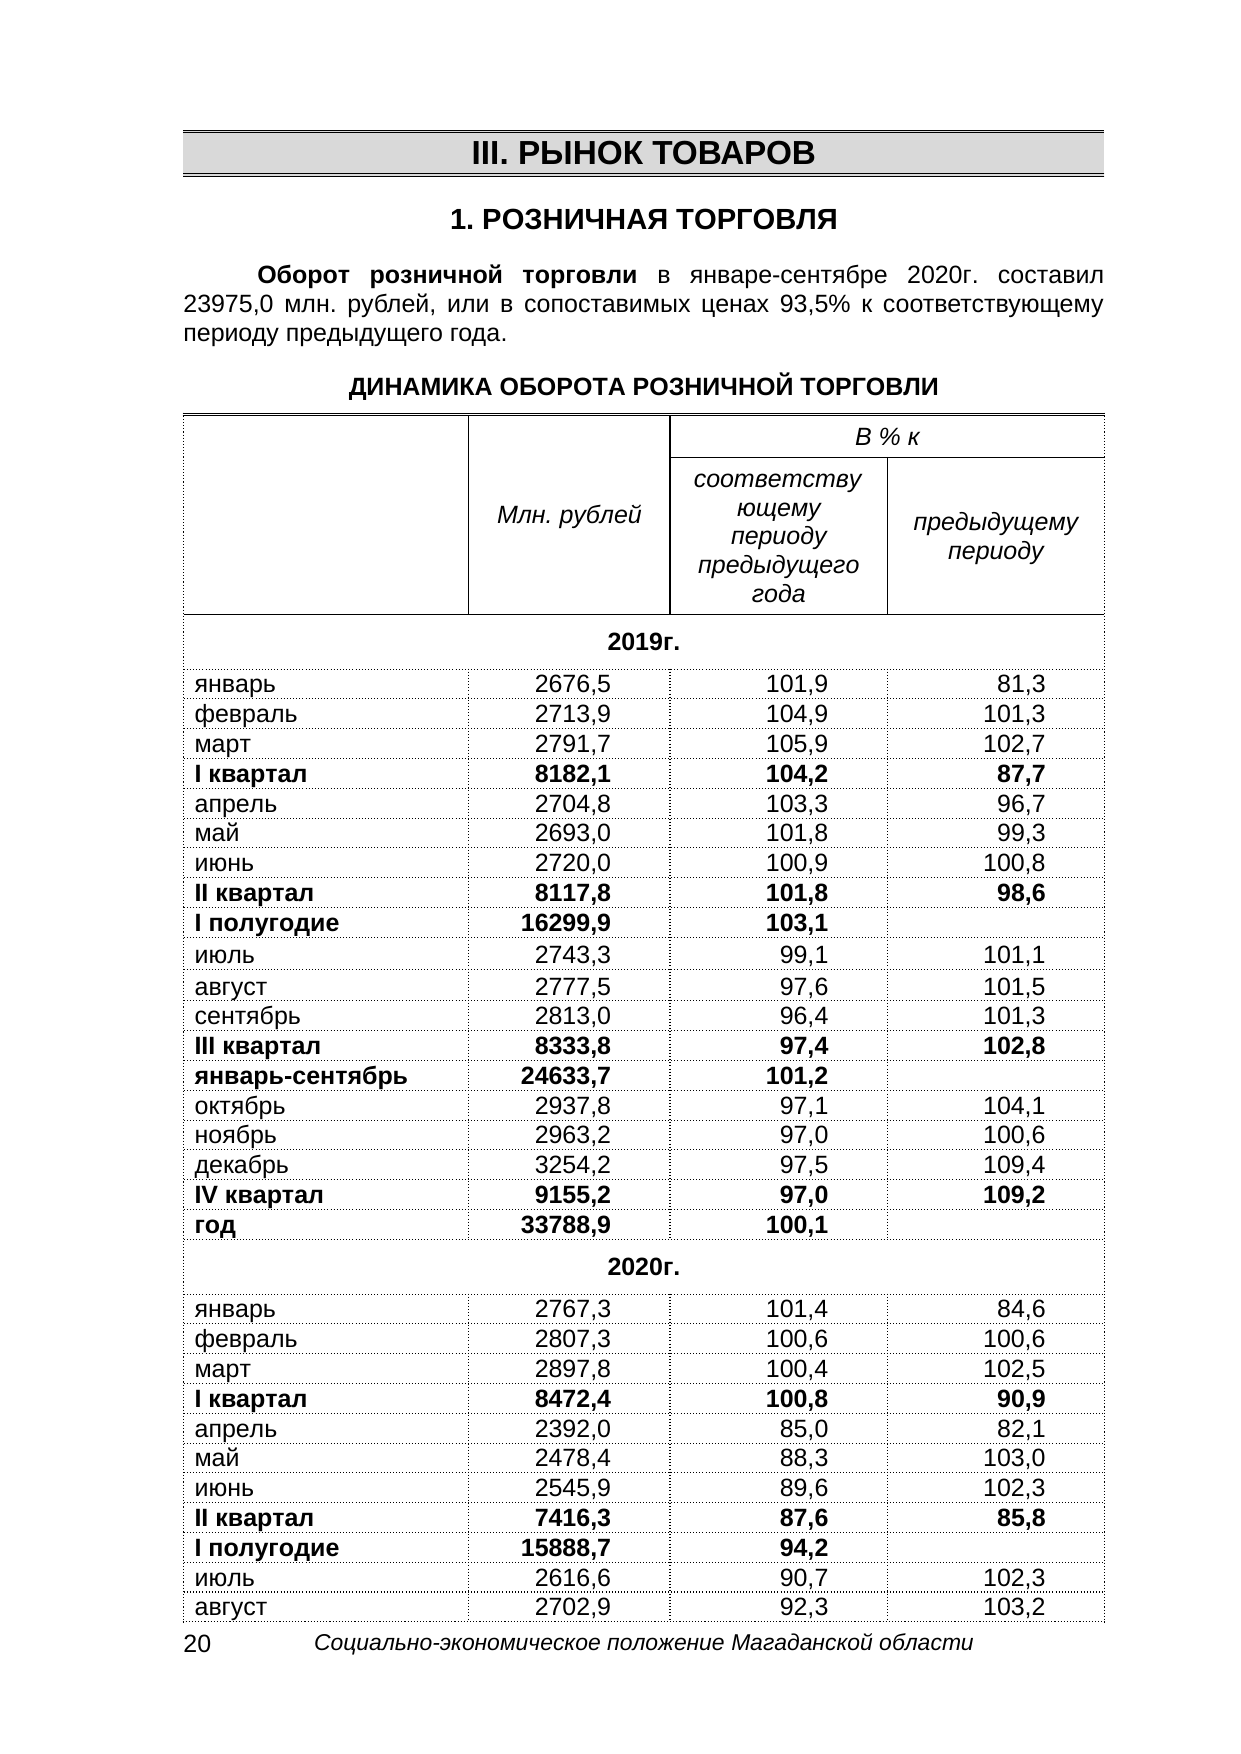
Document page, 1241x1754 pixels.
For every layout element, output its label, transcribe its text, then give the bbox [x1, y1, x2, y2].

table_cell июль [183, 1562, 468, 1591]
table_cell 2813,0 [469, 1000, 670, 1030]
table_cell 100,6 [887, 1120, 1104, 1149]
table_cell 102,7 [887, 728, 1104, 758]
table_header [183, 416, 468, 614]
table_cell июль [183, 937, 468, 968]
table_cell III квартал [183, 1030, 468, 1060]
table_cell 2937,8 [469, 1090, 670, 1119]
table_cell февраль [183, 698, 468, 728]
table_cell 101,1 [887, 937, 1104, 968]
table_cell 84,6 [887, 1294, 1104, 1323]
table_cell 85,8 [887, 1502, 1104, 1532]
text Оборот розничной торговли в январе-сентябре 2020г. составил 23975,0 млн. рублей, или в сопоставимых ценах 93,5% к соответствующему периоду предыдущего года. [183, 260, 1104, 346]
table_cell 109,4 [887, 1149, 1104, 1179]
table_cell 2019г. [183, 615, 1104, 668]
table_cell 104,9 [670, 698, 887, 728]
table_cell 33788,9 [469, 1209, 670, 1239]
table_cell 2777,5 [469, 969, 670, 1000]
table_cell 101,3 [887, 698, 1104, 728]
table_cell 100,6 [887, 1323, 1104, 1353]
table_cell 2693,0 [469, 818, 670, 847]
table_cell 96,4 [670, 1000, 887, 1030]
table_cell I квартал [183, 1383, 468, 1413]
table_cell 87,6 [670, 1502, 887, 1532]
table_cell май [183, 1443, 468, 1472]
table_cell 103,3 [670, 788, 887, 817]
table_cell 98,6 [887, 877, 1104, 907]
table_cell 2545,9 [469, 1472, 670, 1502]
table_cell II квартал [183, 877, 468, 907]
table_cell 99,1 [670, 937, 887, 968]
table_cell июнь [183, 847, 468, 877]
table_cell декабрь [183, 1149, 468, 1179]
table_cell 97,4 [670, 1030, 887, 1060]
table_cell IV квартал [183, 1179, 468, 1209]
table_cell март [183, 728, 468, 758]
table_cell 8117,8 [469, 877, 670, 907]
table_cell 103,2 [887, 1591, 1104, 1621]
subtitle 1. РОЗНИЧНАЯ ТОРГОВЛЯ [183, 202, 1104, 235]
table_cell 100,4 [670, 1353, 887, 1383]
table_cell I полугодие [183, 907, 468, 937]
table_cell [887, 1209, 1104, 1239]
table_cell 99,3 [887, 818, 1104, 847]
table_cell 103,1 [670, 907, 887, 937]
table_cell апрель [183, 1413, 468, 1442]
table_cell июнь [183, 1472, 468, 1502]
table_cell 2676,5 [469, 669, 670, 698]
table_cell 101,5 [887, 969, 1104, 1000]
table_cell 2720,0 [469, 847, 670, 877]
table_cell 100,9 [670, 847, 887, 877]
table_cell I квартал [183, 758, 468, 788]
table_cell март [183, 1353, 468, 1383]
table_cell 102,8 [887, 1030, 1104, 1060]
table_cell 101,8 [670, 877, 887, 907]
table_cell [887, 1060, 1104, 1090]
table_cell 101,3 [887, 1000, 1104, 1030]
table_cell 8333,8 [469, 1030, 670, 1060]
table_cell 16299,9 [469, 907, 670, 937]
table_cell 96,7 [887, 788, 1104, 817]
table_cell 2020г. [183, 1239, 1104, 1293]
table_cell 104,1 [887, 1090, 1104, 1119]
table_cell 90,7 [670, 1562, 887, 1591]
table_cell 2767,3 [469, 1294, 670, 1323]
table_cell 97,6 [670, 969, 887, 1000]
table_cell май [183, 818, 468, 847]
table_header Млн. рублей [469, 416, 669, 614]
table_cell август [183, 1591, 468, 1621]
table_cell 90,9 [887, 1383, 1104, 1413]
table_cell 2704,8 [469, 788, 670, 817]
table_cell 9155,2 [469, 1179, 670, 1209]
table_cell 2807,3 [469, 1323, 670, 1353]
table_cell год [183, 1209, 468, 1239]
table_cell ноябрь [183, 1120, 468, 1149]
table_cell 105,9 [670, 728, 887, 758]
table_cell 2897,8 [469, 1353, 670, 1383]
table_cell 102,5 [887, 1353, 1104, 1383]
table_cell 101,8 [670, 818, 887, 847]
table_cell 2702,9 [469, 1591, 670, 1621]
table_cell 15888,7 [469, 1532, 670, 1562]
table_cell предыдущему периоду [888, 458, 1104, 614]
table_cell 24633,7 [469, 1060, 670, 1090]
table_cell 85,0 [670, 1413, 887, 1442]
table_cell 94,2 [670, 1532, 887, 1562]
table_cell 88,3 [670, 1443, 887, 1472]
table_cell апрель [183, 788, 468, 817]
table_cell 81,3 [887, 669, 1104, 698]
table_cell 102,3 [887, 1472, 1104, 1502]
table_cell 100,8 [887, 847, 1104, 877]
table_cell 101,9 [670, 669, 887, 698]
table_cell 2392,0 [469, 1413, 670, 1442]
table_cell 89,6 [670, 1472, 887, 1502]
table_cell [887, 1532, 1104, 1562]
table_cell август [183, 969, 468, 1000]
table_cell 97,1 [670, 1090, 887, 1119]
table_cell 2791,7 [469, 728, 670, 758]
table_cell [887, 907, 1104, 937]
table_cell 101,2 [670, 1060, 887, 1090]
table_cell 97,0 [670, 1120, 887, 1149]
table_cell 103,0 [887, 1443, 1104, 1472]
table_cell 7416,3 [469, 1502, 670, 1532]
table_cell 8182,1 [469, 758, 670, 788]
table_cell 101,4 [670, 1294, 887, 1323]
table_cell 104,2 [670, 758, 887, 788]
table_cell 87,7 [887, 758, 1104, 788]
table_cell 92,3 [670, 1591, 887, 1621]
table_cell январь [183, 669, 468, 698]
table_cell 3254,2 [469, 1149, 670, 1179]
table_cell I полугодие [183, 1532, 468, 1562]
table_cell 109,2 [887, 1179, 1104, 1209]
table_cell 2743,3 [469, 937, 670, 968]
table_header В % к [671, 416, 1104, 457]
table_cell сентябрь [183, 1000, 468, 1030]
table_cell соответствующему периоду предыдущего года [671, 458, 887, 614]
table_cell 82,1 [887, 1413, 1104, 1442]
table_cell январь-сентябрь [183, 1060, 468, 1090]
subtitle III. РЫНОК ТОВАРОВ [183, 133, 1104, 173]
table_cell II квартал [183, 1502, 468, 1532]
table_cell 8472,4 [469, 1383, 670, 1413]
table_cell 97,0 [670, 1179, 887, 1209]
table_cell 100,1 [670, 1209, 887, 1239]
table_cell 2616,6 [469, 1562, 670, 1591]
table_cell 102,3 [887, 1562, 1104, 1591]
table_cell 97,5 [670, 1149, 887, 1179]
table_cell 100,6 [670, 1323, 887, 1353]
table_cell 2963,2 [469, 1120, 670, 1149]
table_cell 2478,4 [469, 1443, 670, 1472]
table_cell 2713,9 [469, 698, 670, 728]
text ДИНАМИКА ОБОРОТА РОЗНИЧНОЙ ТОРГОВЛИ [183, 371, 1104, 400]
table_cell 100,8 [670, 1383, 887, 1413]
table_cell январь [183, 1294, 468, 1323]
table_cell октябрь [183, 1090, 468, 1119]
table_cell февраль [183, 1323, 468, 1353]
